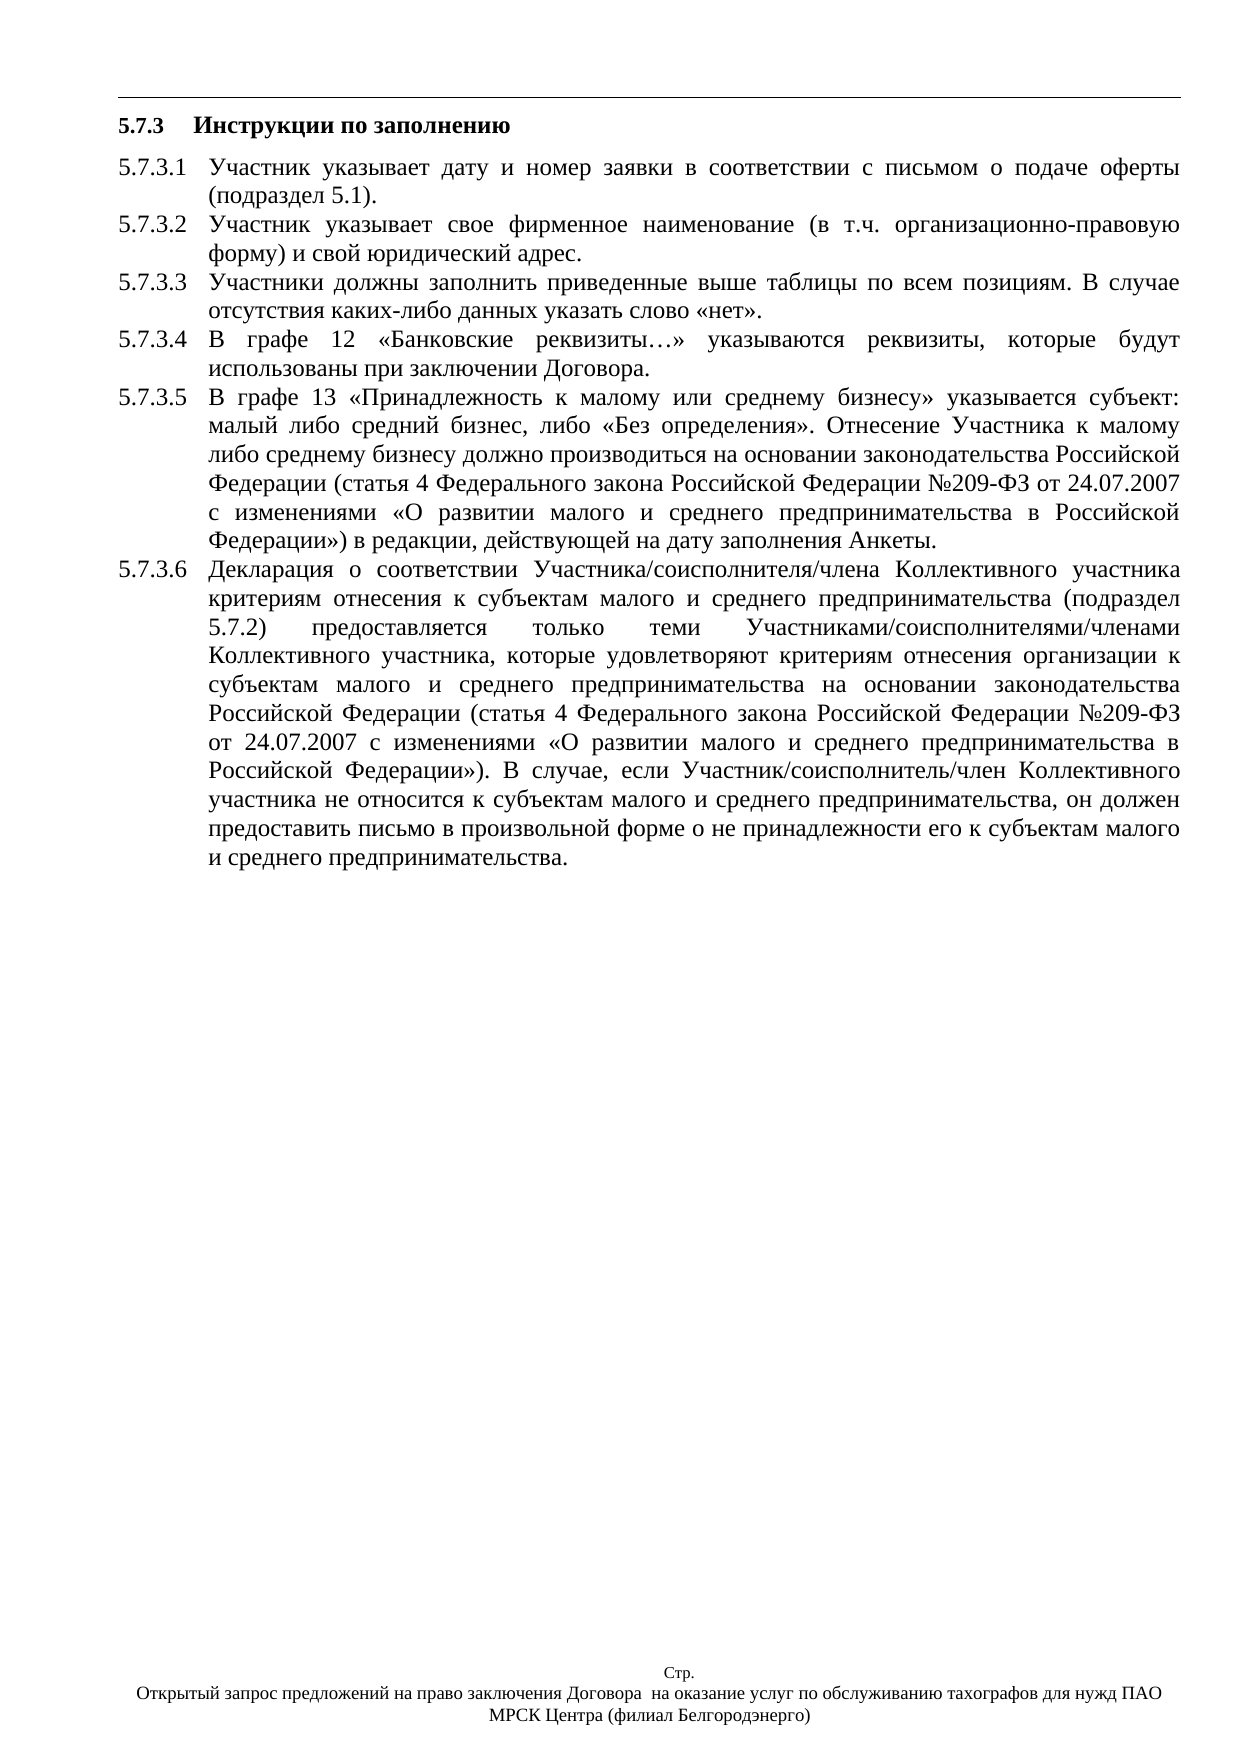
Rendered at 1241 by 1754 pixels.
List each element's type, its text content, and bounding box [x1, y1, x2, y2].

list Участник указывает свое фирменное наименование (в т.ч. организационно-правовую форму) и свой юридический адрес. [118, 209, 1181, 267]
list В графе 12 «Банковские реквизиты…» указываются реквизиты, которые будут использованы при заключении Договора. [118, 324, 1181, 382]
list Участники должны заполнить приведенные выше таблицы по всем позициям. В случае отсутствия каких-либо данных указать слово «нет». [118, 267, 1181, 324]
subtitle Инструкции по заполнению [118, 111, 1181, 139]
list В графе 13 «Принадлежность к малому или среднему бизнесу» указывается субъект: малый либо средний бизнес, либо «Без определения». Отнесение Участника к малому либо среднему бизнесу должно производиться на основании законодательства Российской Федерации (статья 4 Федерального закона Российской Федерации №209-ФЗ от 24.07.2007 с изменениями «О развитии малого и среднего предпринимательства в Российской Федерации») в редакции, действующей на дату заполнения Анкеты. [118, 382, 1181, 554]
